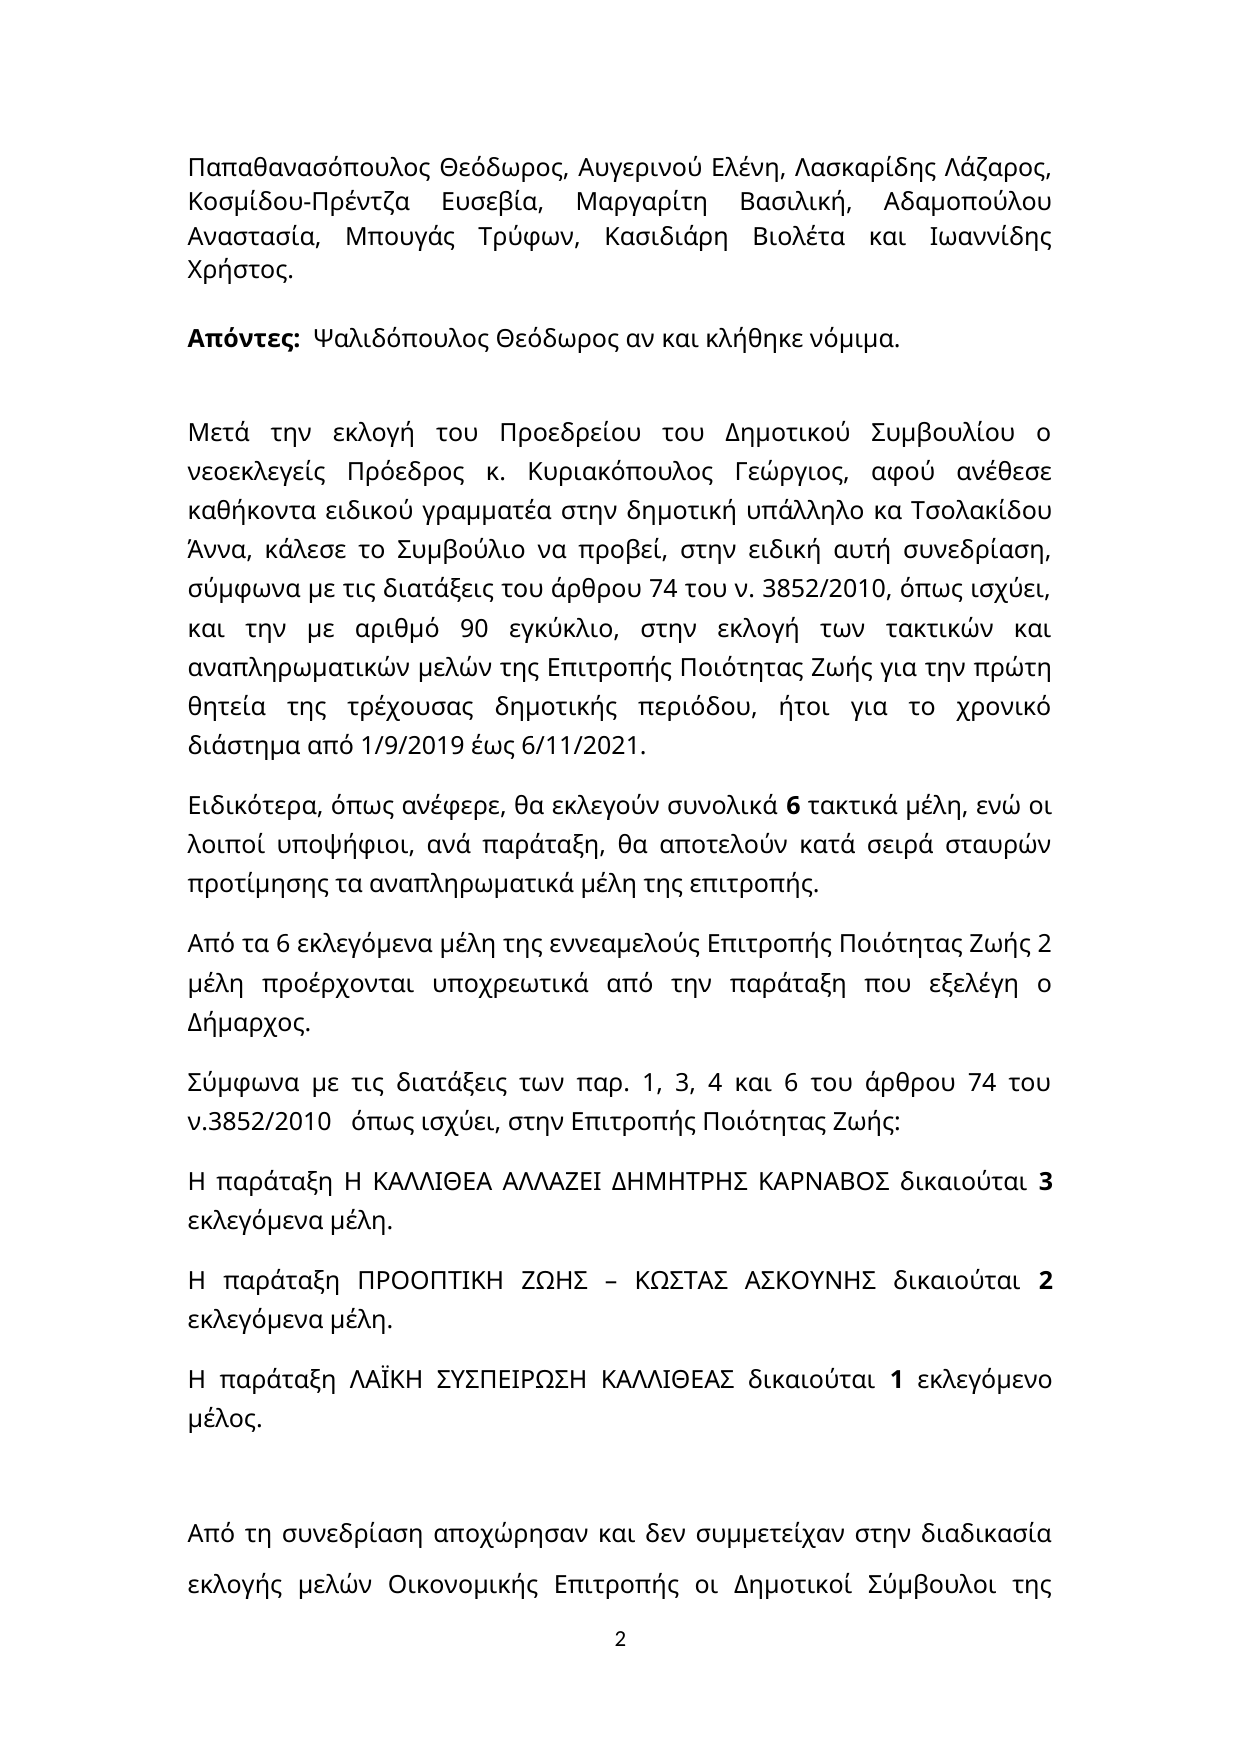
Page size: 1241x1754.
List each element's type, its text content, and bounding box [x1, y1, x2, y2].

text Η παράταξη Η ΚΑΛΛΙΘΕΑ ΑΛΛΑΖΕΙ ΔΗΜΗΤΡΗΣ ΚΑΡΝΑΒΟΣ δικαιούται 3 εκλεγόμενα μέλη. [187, 1163, 1053, 1237]
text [187, 150, 1053, 286]
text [187, 1516, 1053, 1601]
text Από τα 6 εκλεγόμενα μέλη της εννεαμελούς Επιτροπής Ποιότητας Ζωής 2 μέλη προέρχονται υποχρεωτικά από την παράταξη που εξελέγη ο Δήμαρχος. [187, 926, 1053, 1038]
text Ειδικότερα, όπως ανέφερε, θα εκλεγούν συνολικά 6 τακτικά μέλη, ενώ οι λοιποί υποψήφιοι, ανά παράταξη, θα αποτελούν κατά σειρά σταυρών προτίμησης τα αναπληρωματικά μέλη της επιτροπής. [187, 788, 1053, 900]
list Απόντες: Ψαλιδόπουλος Θεόδωρος αν και κλήθηκε νόμιμα. [187, 320, 1053, 354]
text Μετά την εκλογή του Προεδρείου του Δημοτικού Συμβουλίου ο νεοεκλεγείς Πρόεδρος κ. Κυριακόπουλος Γεώργιος, αφού ανέθεσε καθήκοντα ειδικού γραμματέα στην δημοτική υπάλληλο κα Τσολακίδου Άννα, κάλεσε το Συμβούλιο να προβεί, στην ειδική αυτή συνεδρίαση, σύμφωνα με τις διατάξεις του άρθρου 74 του ν. 3852/2010, όπως ισχύει, και την με αριθμό 90 εγκύκλιο, στην εκλογή των τακτικών και αναπληρωματικών μελών της Επιτροπής Ποιότητας Ζωής για την πρώτη θητεία της τρέχουσας δημοτικής περιόδου, ήτοι για το χρονικό διάστημα από 1/9/2019 έως 6/11/2021. [187, 414, 1053, 762]
text Η παράταξη ΛΑΪΚΗ ΣΥΣΠΕΙΡΩΣΗ ΚΑΛΛΙΘΕΑΣ δικαιούται 1 εκλεγόμενο μέλος. [187, 1362, 1053, 1435]
text Η παράταξη ΠΡΟΟΠΤΙΚΗ ΖΩΗΣ – ΚΩΣΤΑΣ ΑΣΚΟΥΝΗΣ δικαιούται 2 εκλεγόμενα μέλη. [187, 1263, 1053, 1336]
text Σύμφωνα με τις διατάξεις των παρ. 1, 3, 4 και 6 του άρθρου 74 του ν.3852/2010 όπως ισχύει, στην Επιτροπής Ποιότητας Ζωής: [187, 1064, 1053, 1138]
